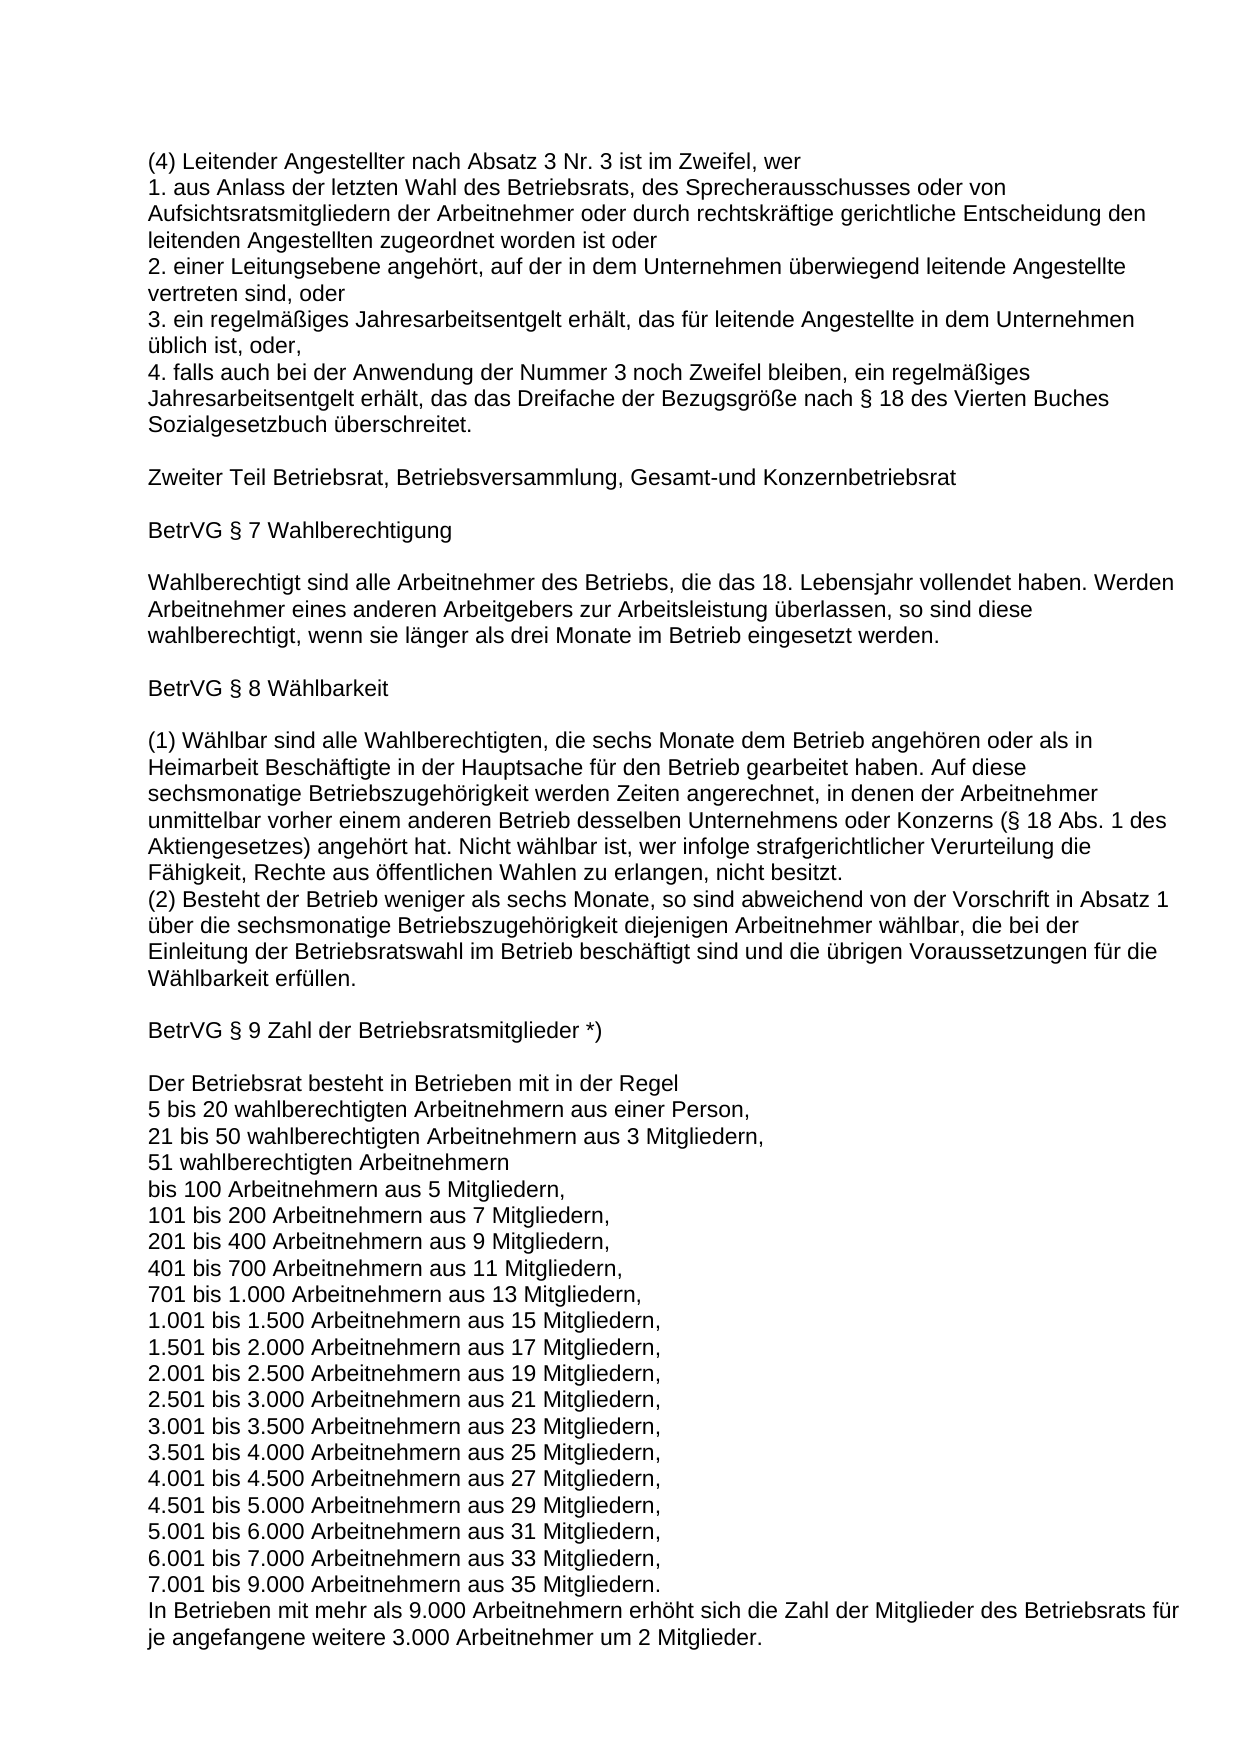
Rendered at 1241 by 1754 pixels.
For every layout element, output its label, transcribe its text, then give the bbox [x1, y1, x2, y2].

text Der Betriebsrat besteht in Betrieben mit in der Regel [148, 1070, 1181, 1096]
text 5.001 bis 6.000 Arbeitnehmern aus 31 Mitgliedern, [148, 1518, 1181, 1544]
text 2.001 bis 2.500 Arbeitnehmern aus 19 Mitgliedern, [148, 1360, 1181, 1386]
text 4. falls auch bei der Anwendung der Nummer 3 noch Zweifel bleiben, ein regelmäßiges Jahresarbeitsentgelt erhält, das das Dreifache der Bezugsgröße nach § 18 des Vierten Buches Sozialgesetzbuch überschreitet. [148, 358, 1181, 438]
text 1.001 bis 1.500 Arbeitnehmern aus 15 Mitgliedern, [148, 1307, 1181, 1334]
text (2) Besteht der Betrieb weniger als sechs Monate, so sind abweichend von der Vorschrift in Absatz 1 über die sechsmonatige Betriebszugehörigkeit diejenigen Arbeitnehmer wählbar, die bei der Einleitung der Betriebsratswahl im Betrieb beschäftigt sind und die übrigen Voraussetzungen für die Wählbarkeit erfüllen. [148, 886, 1181, 991]
text 101 bis 200 Arbeitnehmern aus 7 Mitgliedern, [148, 1202, 1181, 1228]
text 4.501 bis 5.000 Arbeitnehmern aus 29 Mitgliedern, [148, 1492, 1181, 1518]
text In Betrieben mit mehr als 9.000 Arbeitnehmern erhöht sich die Zahl der Mitglieder des Betriebsrats für je angefangene weitere 3.000 Arbeitnehmer um 2 Mitglieder. [148, 1597, 1181, 1650]
text 5 bis 20 wahlberechtigten Arbeitnehmern aus einer Person, [148, 1096, 1181, 1123]
text 51 wahlberechtigten Arbeitnehmern [148, 1149, 1181, 1176]
text (1) Wählbar sind alle Wahlberechtigten, die sechs Monate dem Betrieb angehören oder als in Heimarbeit Beschäftigte in der Hauptsache für den Betrieb gearbeitet haben. Auf diese sechsmonatige Betriebszugehörigkeit werden Zeiten angerechnet, in denen der Arbeitnehmer unmittelbar vorher einem anderen Betrieb desselben Unternehmens oder Konzerns (§ 18 Abs. 1 des Aktiengesetzes) angehört hat. Nicht wählbar ist, wer infolge strafgerichtlicher Verurteilung die Fähigkeit, Rechte aus öffentlichen Wahlen zu erlangen, nicht besitzt. [148, 727, 1181, 886]
text 1. aus Anlass der letzten Wahl des Betriebsrats, des Sprecherausschusses oder von Aufsichtsratsmitgliedern der Arbeitnehmer oder durch rechtskräftige gerichtliche Entscheidung den leitenden Angestellten zugeordnet worden ist oder [148, 174, 1181, 253]
text 21 bis 50 wahlberechtigten Arbeitnehmern aus 3 Mitgliedern, [148, 1123, 1181, 1149]
text 1.501 bis 2.000 Arbeitnehmern aus 17 Mitgliedern, [148, 1334, 1181, 1360]
text 3. ein regelmäßiges Jahresarbeitsentgelt erhält, das für leitende Angestellte in dem Unternehmen üblich ist, oder, [148, 306, 1181, 358]
text 3.001 bis 3.500 Arbeitnehmern aus 23 Mitgliedern, [148, 1413, 1181, 1439]
text 4.001 bis 4.500 Arbeitnehmern aus 27 Mitgliedern, [148, 1465, 1181, 1492]
text 401 bis 700 Arbeitnehmern aus 11 Mitgliedern, [148, 1254, 1181, 1281]
text BetrVG § 9 Zahl der Betriebsratsmitglieder *) [148, 1017, 1181, 1044]
text 3.501 bis 4.000 Arbeitnehmern aus 25 Mitgliedern, [148, 1439, 1181, 1465]
text 701 bis 1.000 Arbeitnehmern aus 13 Mitgliedern, [148, 1281, 1181, 1307]
text 2. einer Leitungsebene angehört, auf der in dem Unternehmen überwiegend leitende Angestellte vertreten sind, oder [148, 253, 1181, 306]
text Zweiter Teil Betriebsrat, Betriebsversammlung, Gesamt-und Konzernbetriebsrat [148, 464, 1181, 490]
text Wahlberechtigt sind alle Arbeitnehmer des Betriebs, die das 18. Lebensjahr vollendet haben. Werden Arbeitnehmer eines anderen Arbeitgebers zur Arbeitsleistung überlassen, so sind diese wahlberechtigt, wenn sie länger als drei Monate im Betrieb eingesetzt werden. [148, 569, 1181, 648]
text bis 100 Arbeitnehmern aus 5 Mitgliedern, [148, 1176, 1181, 1202]
text 201 bis 400 Arbeitnehmern aus 9 Mitgliedern, [148, 1228, 1181, 1254]
text 2.501 bis 3.000 Arbeitnehmern aus 21 Mitgliedern, [148, 1386, 1181, 1413]
text BetrVG § 7 Wahlberechtigung [148, 517, 1181, 543]
text (4) Leitender Angestellter nach Absatz 3 Nr. 3 ist im Zweifel, wer [148, 148, 1181, 174]
text BetrVG § 8 Wählbarkeit [148, 675, 1181, 701]
text 6.001 bis 7.000 Arbeitnehmern aus 33 Mitgliedern, [148, 1544, 1181, 1571]
text 7.001 bis 9.000 Arbeitnehmern aus 35 Mitgliedern. [148, 1571, 1181, 1597]
